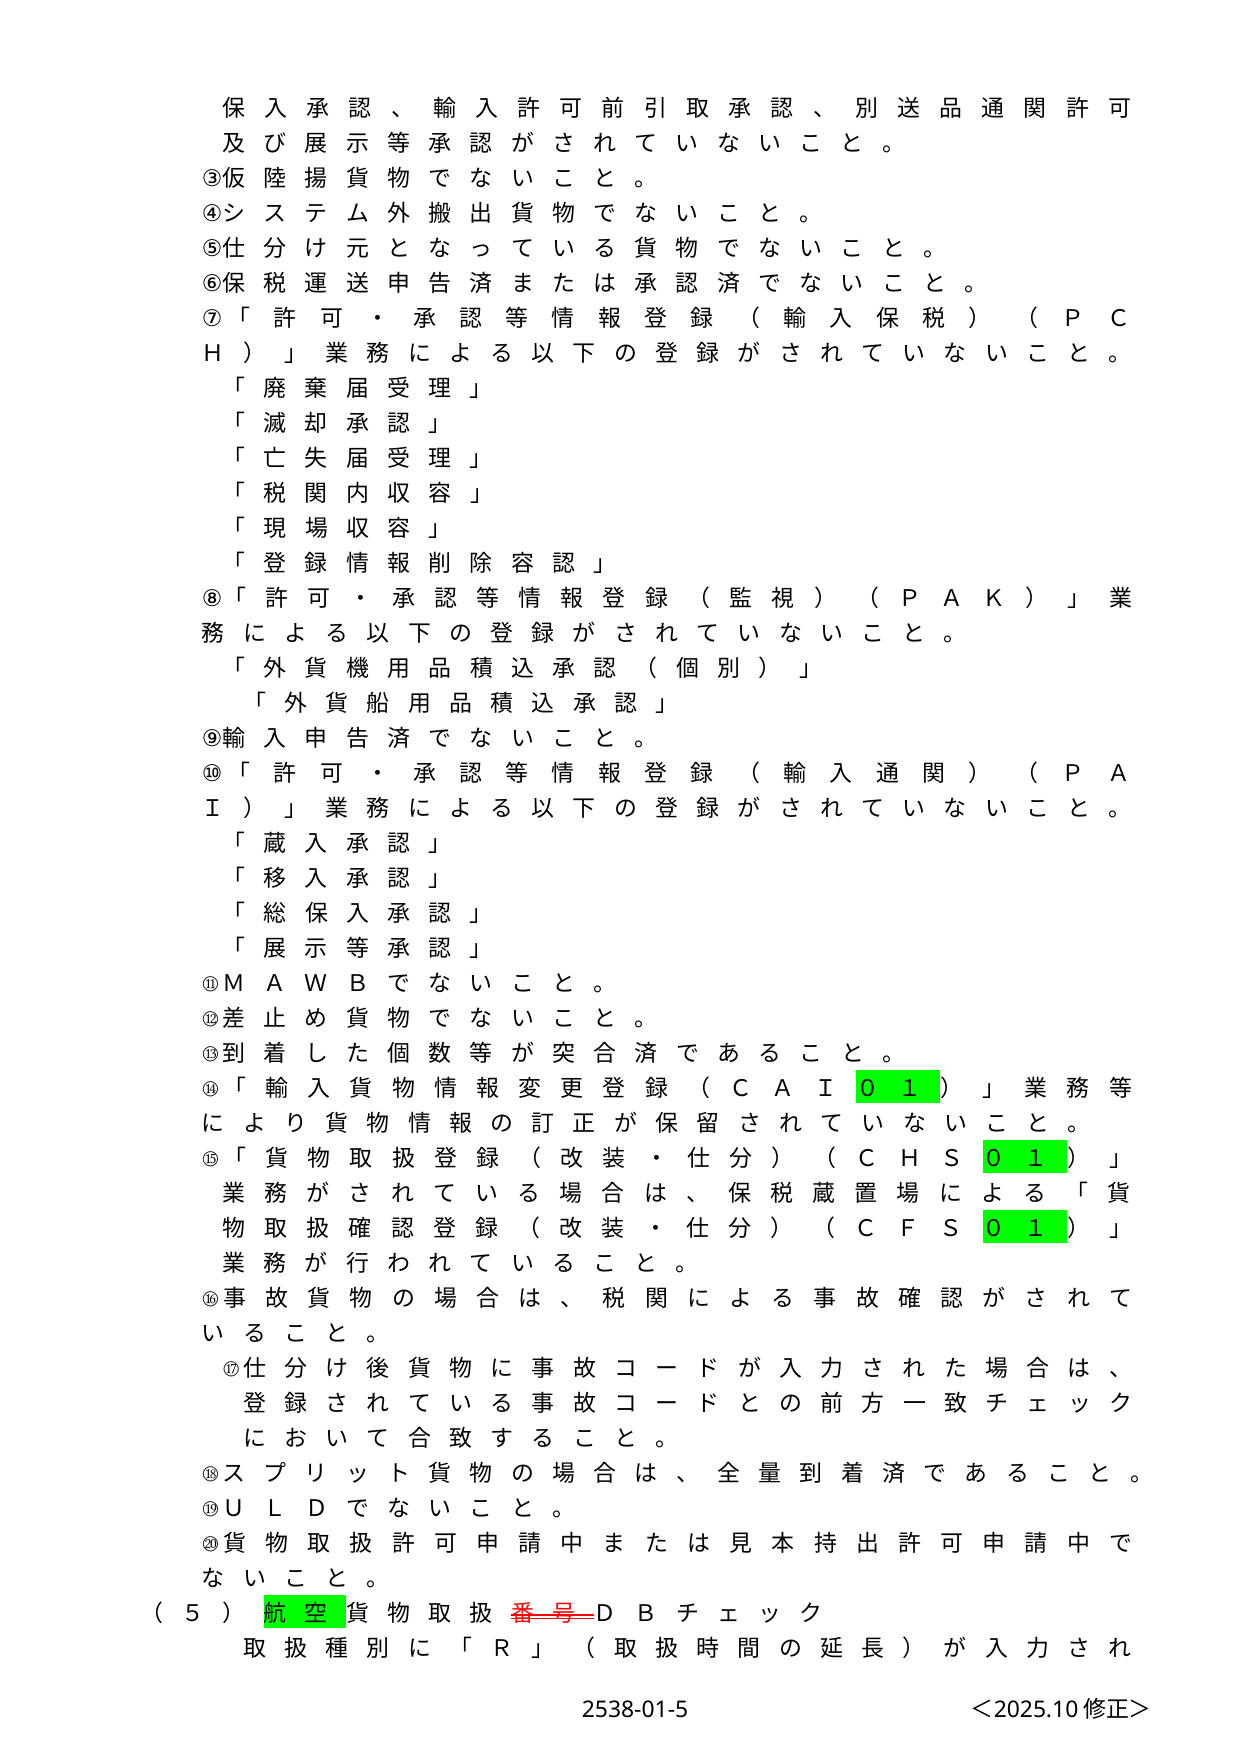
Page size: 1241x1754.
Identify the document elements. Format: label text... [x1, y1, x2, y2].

subtitle ⑥保税運送申告済または承認済でないこと。 [200, 264, 1150, 299]
subtitle 「移入承認」 [200, 859, 1150, 894]
subtitle ⑧「許可・承認等情報登録（監視）（ＰＡＫ）」業務による以下の登録がされていないこと。 [200, 579, 1150, 649]
subtitle ⑳貨物取扱許可申請中または見本持出許可申請中でないこと。 [200, 1524, 1150, 1594]
subtitle 「亡失届受理」 [200, 439, 1150, 474]
subtitle ⑱スプリット貨物の場合は、全量到着済であること。 [200, 1454, 1150, 1489]
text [183, 1629, 1150, 1664]
subtitle ④システム外搬出貨物でないこと。 [200, 194, 1150, 229]
subtitle （５）航空貨物取扱番号ＤＢチェック [140, 1594, 1150, 1629]
subtitle ③仮陸揚貨物でないこと。 [200, 159, 1150, 194]
subtitle 「登録情報削除容認」 [200, 544, 1150, 579]
subtitle 「展示等承認」 [200, 929, 1150, 964]
subtitle ⑦「許可・承認等情報登録（輸入保税）（ＰＣＨ）」業務による以下の登録がされていないこと。 [200, 299, 1150, 369]
subtitle 「総保入承認」 [200, 894, 1150, 929]
subtitle ⑨輸入申告済でないこと。 [200, 719, 1150, 754]
subtitle ⑲ＵＬＤでないこと。 [200, 1489, 1150, 1524]
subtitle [200, 89, 1150, 159]
subtitle 「現場収容」 [200, 509, 1150, 544]
subtitle 「税関内収容」 [200, 474, 1150, 509]
subtitle ⑤仕分け元となっている貨物でないこと。 [200, 229, 1150, 264]
subtitle ⑬到着した個数等が突合済であること。 [200, 1034, 1150, 1069]
subtitle 「廃棄届受理」 [200, 369, 1150, 404]
subtitle ⑫差止め貨物でないこと。 [200, 999, 1150, 1034]
subtitle ⑮「貨物取扱登録（改装・仕分）（ＣＨＳ０１）」業務がされている場合は、保税蔵置場による「貨物取扱確認登録（改装・仕分）（ＣＦＳ０１）」業務が行われていること。 [200, 1139, 1150, 1279]
subtitle 「蔵入承認」 [200, 824, 1150, 859]
subtitle ⑪ＭＡＷＢでないこと。 [200, 964, 1150, 999]
subtitle 「滅却承認」 [200, 404, 1150, 439]
subtitle ⑯事故貨物の場合は、税関による事故確認がされていること。 [200, 1279, 1150, 1349]
text 「外貨船用品積込承認」 [119, 684, 1150, 719]
subtitle ⑩「許可・承認等情報登録（輸入通関）（ＰＡＩ）」業務による以下の登録がされていないこと。 [200, 754, 1150, 824]
subtitle 「外貨機用品積込承認（個別）」 [200, 649, 1150, 684]
subtitle ⑭「輸入貨物情報変更登録（ＣＡＩ０１）」業務等により貨物情報の訂正が保留されていないこと。 [200, 1069, 1150, 1139]
subtitle ⑰仕分け後貨物に事故コードが入力された場合は、登録されている事故コードとの前方一致チェックにおいて合致すること。 [202, 1349, 1150, 1454]
